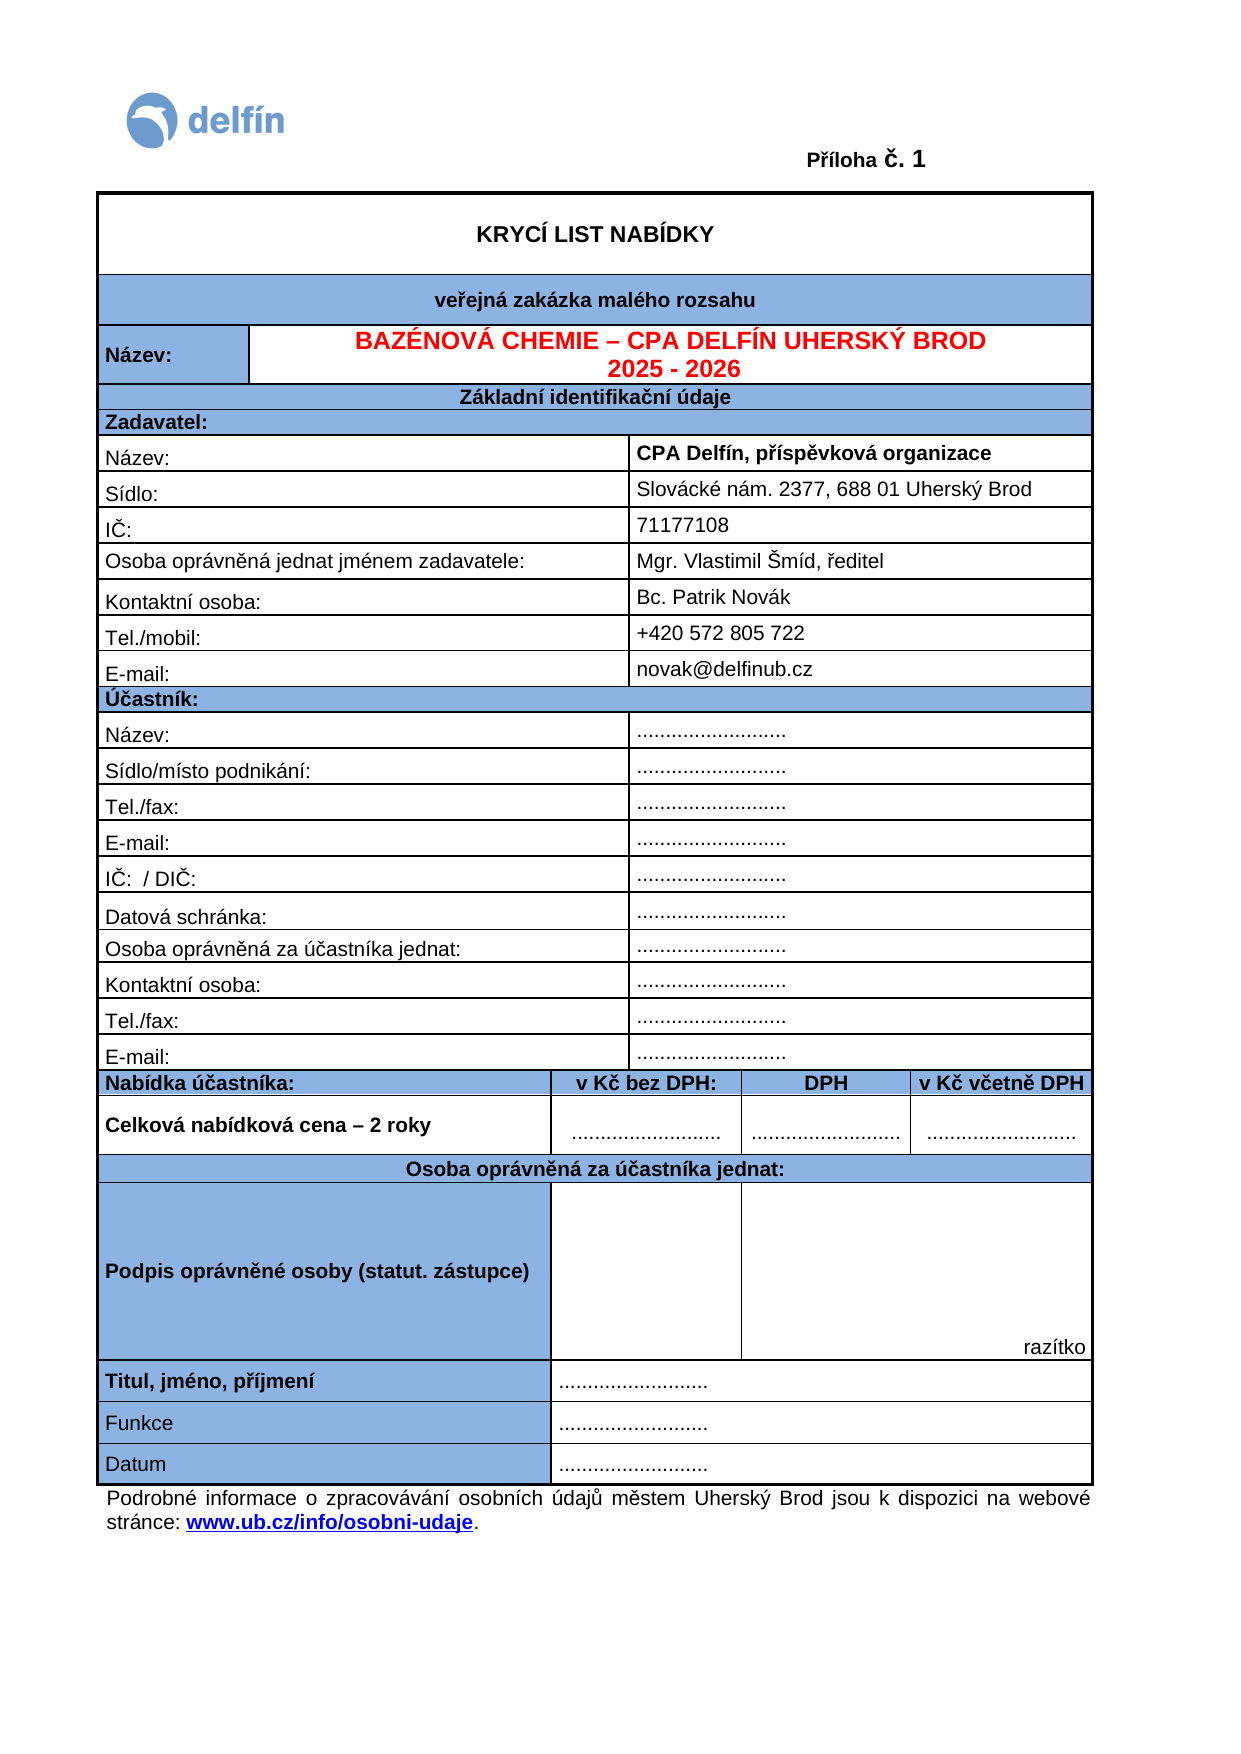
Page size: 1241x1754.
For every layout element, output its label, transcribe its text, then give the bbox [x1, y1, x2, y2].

table_cell Účastník: [99, 687, 1091, 711]
table_cell .......................... [630, 857, 1091, 891]
table_cell Bc. Patrik Novák [630, 580, 1091, 614]
table_cell 71177108 [630, 508, 1091, 542]
table_cell IČ: [99, 508, 628, 542]
table_cell Nabídka účastníka: [99, 1071, 550, 1094]
table_cell .......................... [630, 749, 1091, 783]
table_cell Osoba oprávněná jednat jménem zadavatele: [99, 544, 628, 578]
table_cell E-mail: [99, 821, 628, 855]
table_cell .......................... [552, 1402, 1091, 1443]
table_cell bazénová chemie – cpa delfín uherský brod 2025 - 2026 [250, 326, 1091, 383]
table_cell .......................... [630, 999, 1091, 1033]
table_cell .......................... [630, 713, 1091, 747]
table_cell E-mail: [99, 1035, 628, 1069]
table_cell E-mail: [99, 651, 628, 686]
table_cell Tel./mobil: [99, 616, 628, 650]
table_cell .......................... [630, 930, 1091, 961]
table_cell Tel./fax: [99, 999, 628, 1033]
table_cell .......................... [742, 1096, 910, 1154]
table_cell [552, 1183, 741, 1359]
text Podrobné informace o zpracovávání osobních údajů městem Uherský Brod jsou k dispozici na webové stránce: www.ub.cz/info/osobni-udaje. [106, 1486, 1092, 1534]
table_cell Mgr. Vlastimil Šmíd, ředitel [630, 544, 1091, 578]
picture [106, 73, 304, 168]
table_cell Podpis oprávněné osoby (statut. zástupce) [99, 1183, 550, 1359]
table_cell DPH [742, 1071, 910, 1094]
table_header KRYCÍ LIST NABÍDKY [99, 195, 1091, 273]
table_cell Základní identifikační údaje [99, 385, 1091, 409]
table_cell .......................... [552, 1444, 1091, 1483]
table_cell Kontaktní osoba: [99, 963, 628, 997]
table_cell CPA Delfín, příspěvková organizace [630, 436, 1091, 470]
table_cell novak@delfinub.cz [630, 651, 1091, 686]
table_cell Datum [99, 1444, 550, 1483]
table_cell Funkce [99, 1402, 550, 1443]
table_cell razítko [742, 1183, 1091, 1359]
table_cell Sídlo/místo podnikání: [99, 749, 628, 783]
table_cell Titul, jméno, příjmení [99, 1361, 550, 1401]
table_cell .......................... [911, 1096, 1091, 1154]
table_cell Osoba oprávněná za účastníka jednat: [99, 930, 628, 961]
table_cell veřejná zakázka malého rozsahu [99, 275, 1091, 324]
table_cell IČ: / DIČ: [99, 857, 628, 891]
table_cell Název: [99, 326, 248, 383]
table_cell Název: [99, 713, 628, 747]
table_cell Celková nabídková cena – 2 roky [99, 1096, 550, 1154]
table_cell Název: [99, 436, 628, 470]
table_cell v Kč bez DPH: [552, 1071, 741, 1094]
table_cell v Kč včetně DPH [911, 1071, 1091, 1094]
table_cell Datová schránka: [99, 893, 628, 928]
table_cell Zadavatel: [99, 410, 1091, 434]
table_cell Tel./fax: [99, 785, 628, 819]
table_cell .......................... [552, 1096, 741, 1154]
table_cell .......................... [630, 963, 1091, 997]
table_cell .......................... [552, 1361, 1091, 1401]
table_cell .......................... [630, 1035, 1091, 1069]
table_cell +420 572 805 722 [630, 616, 1091, 650]
table_cell .......................... [630, 785, 1091, 819]
table_cell Osoba oprávněná za účastníka jednat: [99, 1155, 1091, 1182]
table_cell .......................... [630, 821, 1091, 855]
table_cell Slovácké nám. 2377, 688 01 Uherský Brod [630, 472, 1091, 506]
table_cell Kontaktní osoba: [99, 580, 628, 614]
table_cell .......................... [630, 893, 1091, 928]
table_cell Sídlo: [99, 472, 628, 506]
